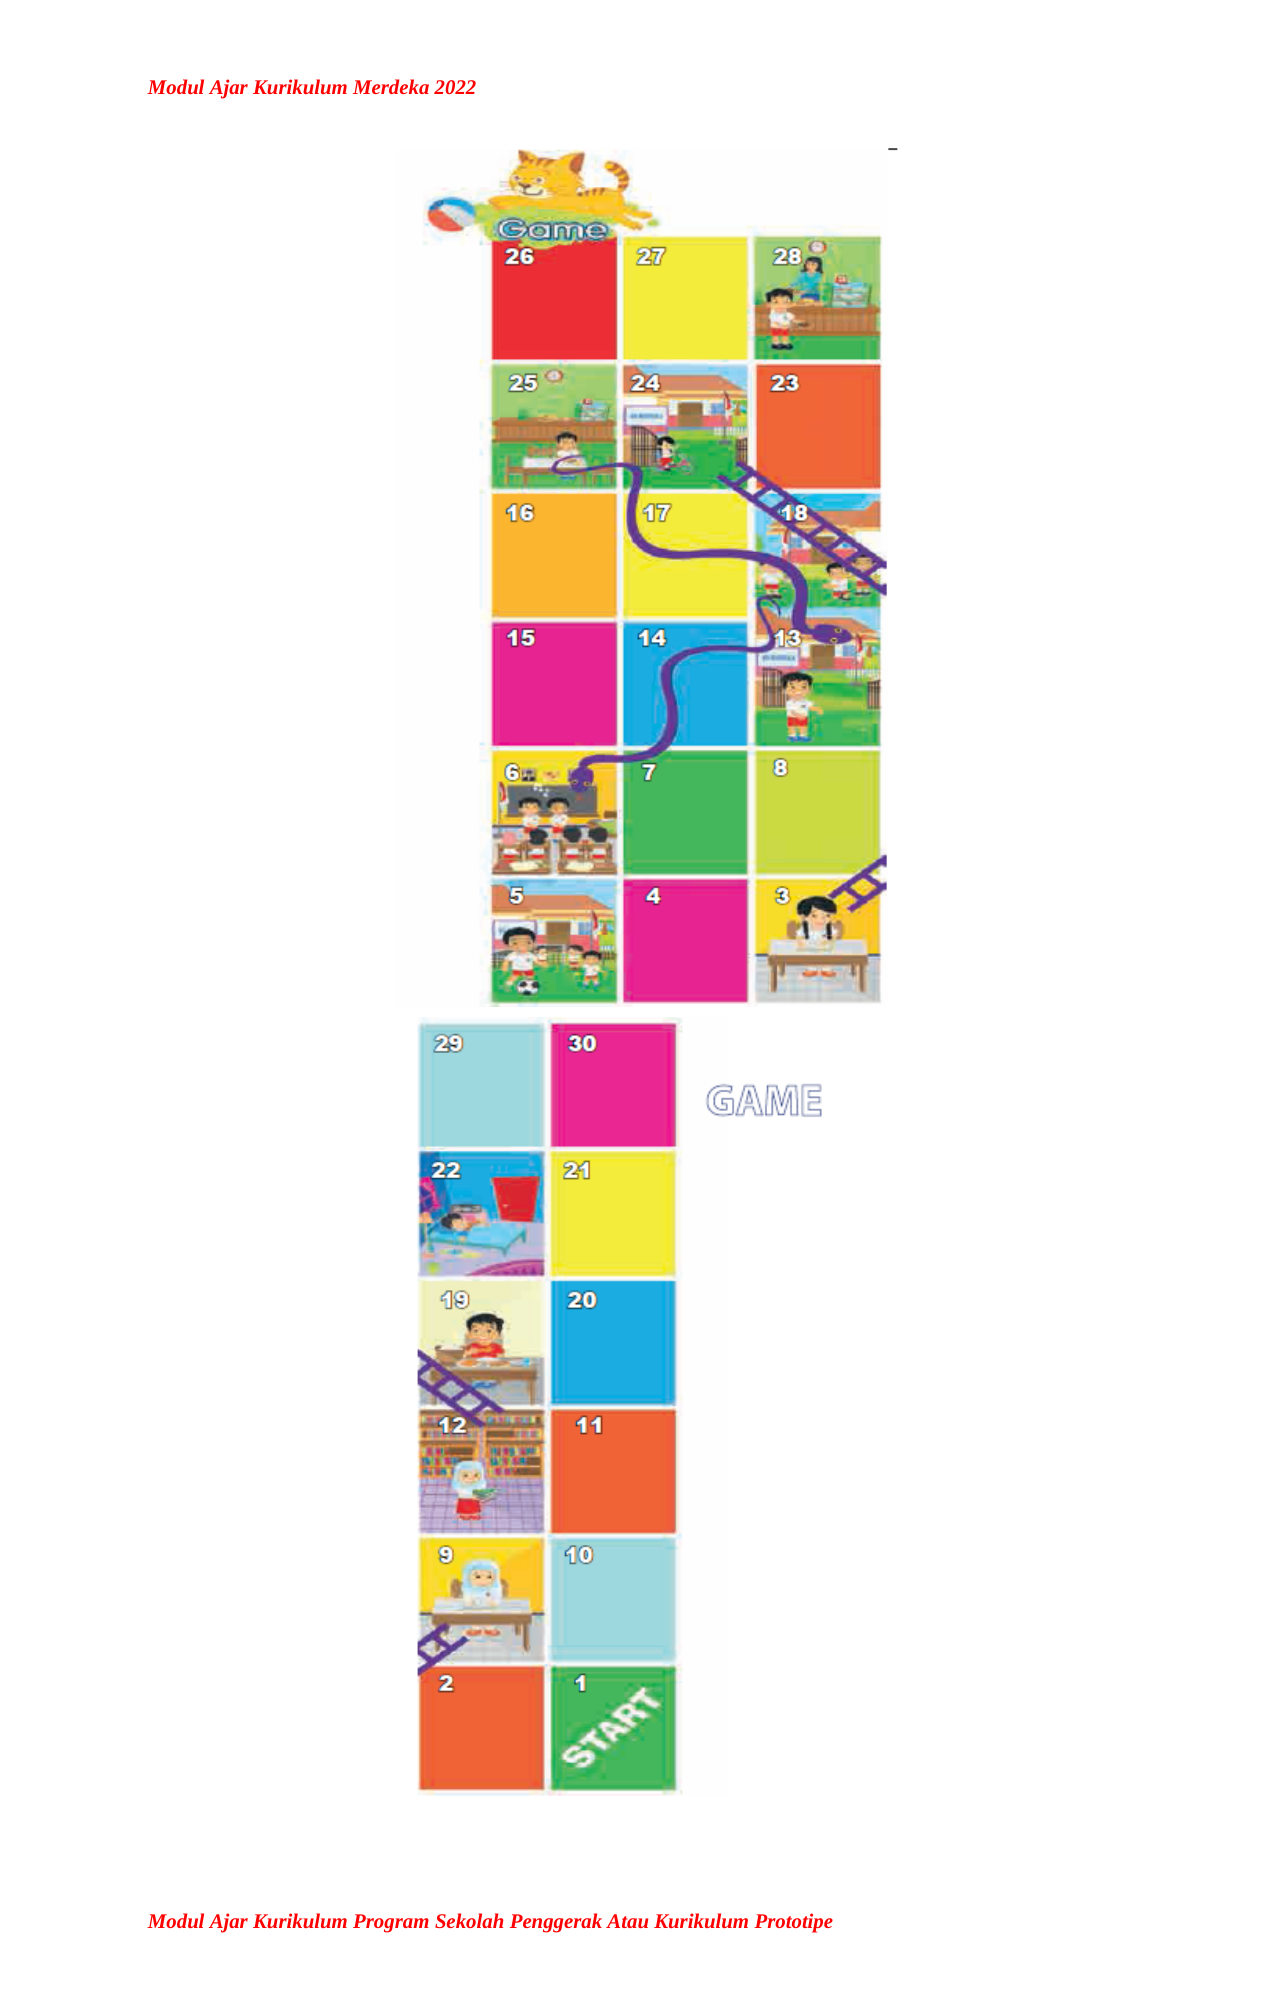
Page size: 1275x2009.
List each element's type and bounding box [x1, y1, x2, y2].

picture [407, 1017, 886, 1799]
picture [396, 147, 898, 1007]
